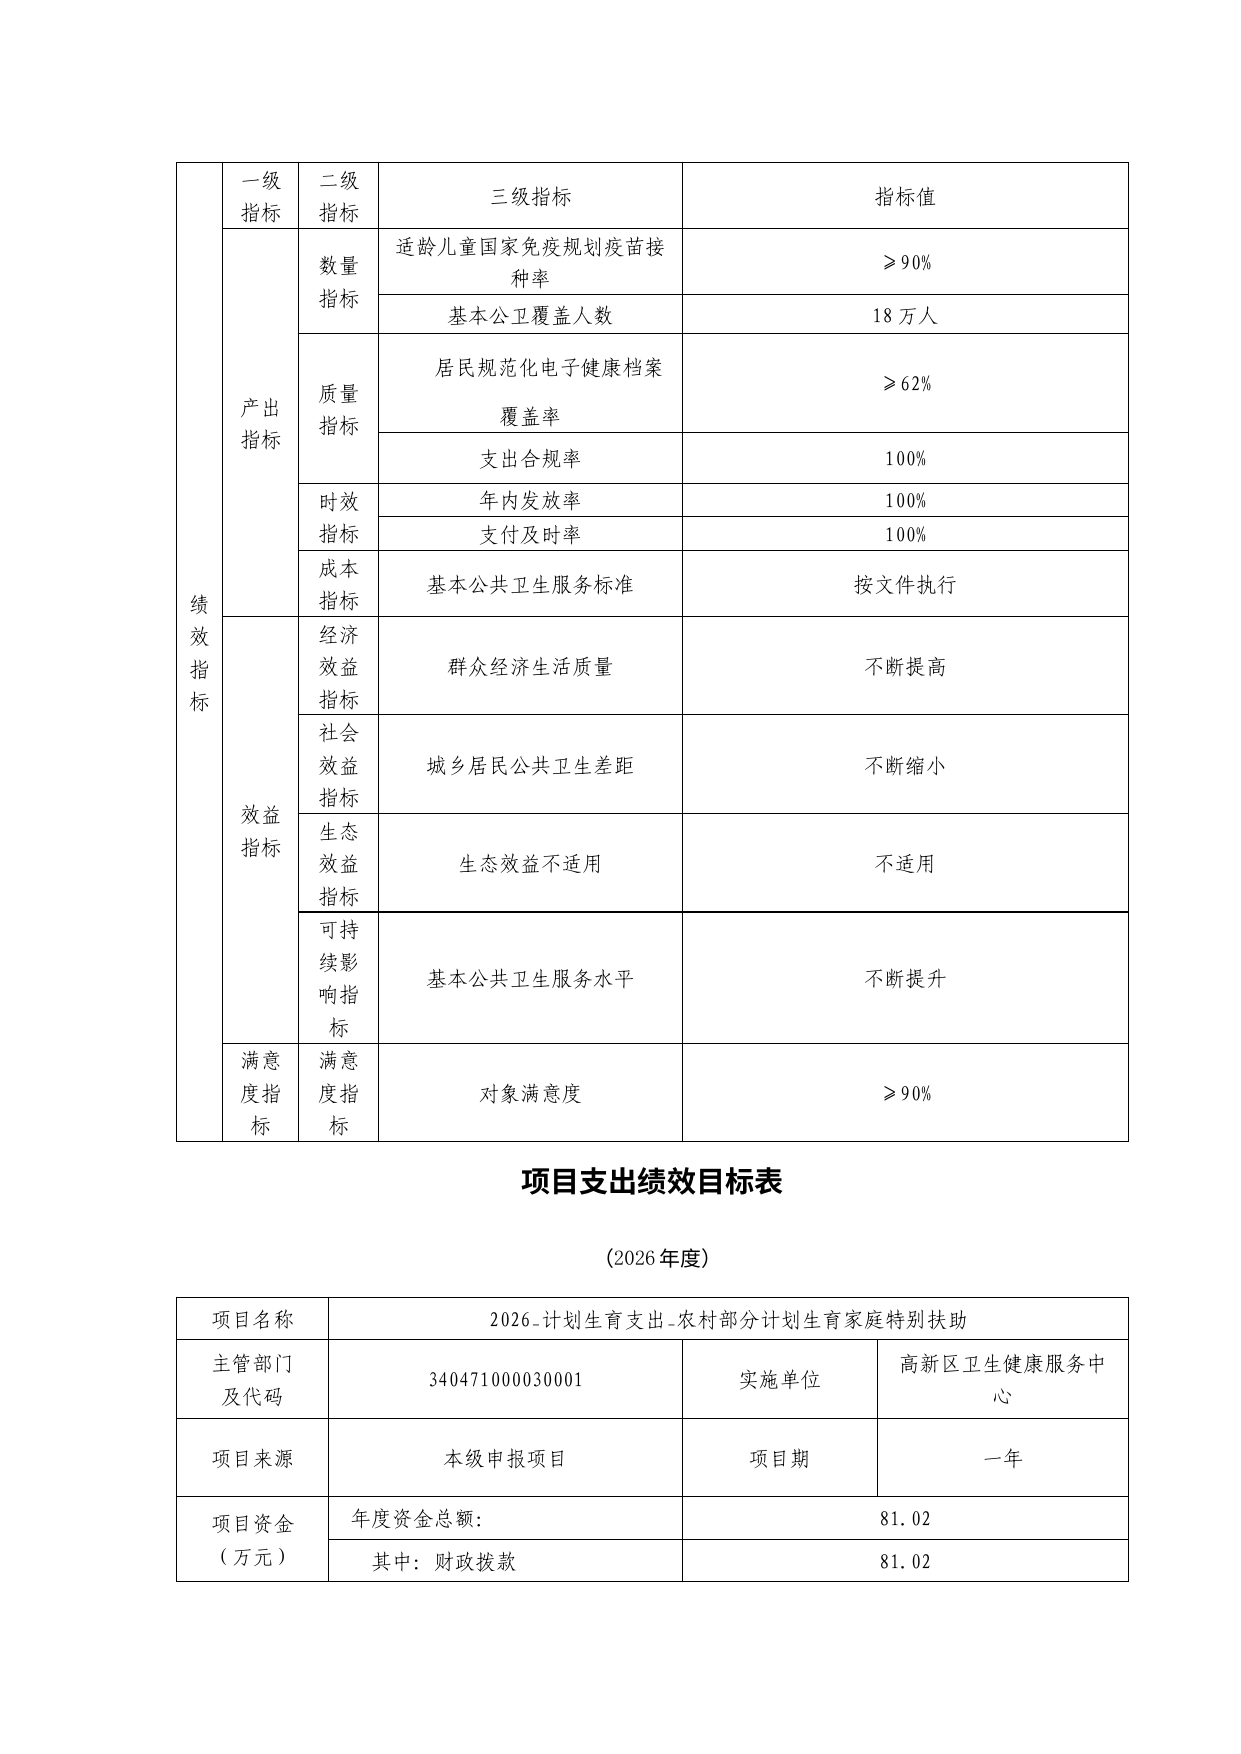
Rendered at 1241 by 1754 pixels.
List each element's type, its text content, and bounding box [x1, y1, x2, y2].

table_cell 数量指标 [299, 229, 378, 333]
table_cell 二级指标 [299, 163, 378, 228]
table_cell 居民规范化电子健康档案覆盖率 [379, 334, 682, 432]
table_cell 对象满意度 [379, 1044, 682, 1141]
table_cell 社会效益指标 [299, 715, 378, 813]
table_cell 按文件执行 [683, 551, 1128, 616]
table_cell 经济效益指标 [299, 617, 378, 714]
table_cell 产出指标 [223, 229, 298, 616]
table_cell 可持续影响指标 [299, 913, 378, 1042]
table_cell ≥90% [683, 1044, 1128, 1141]
table_cell ≥90% [683, 229, 1128, 294]
table_cell 高新区卫生健康服务中心 [878, 1340, 1128, 1418]
table_cell 主管部门 及代码 [177, 1340, 328, 1418]
table_cell 18万人 [683, 295, 1128, 333]
table_cell 实施单位 [683, 1340, 877, 1418]
table_cell 100% [683, 484, 1128, 516]
table_cell 81.02 [683, 1540, 1128, 1581]
table_cell 城乡居民公共卫生差距 [379, 715, 682, 813]
table_cell 效益指标 [223, 617, 298, 1042]
table_cell 不适用 [683, 814, 1128, 911]
table_cell 不断缩小 [683, 715, 1128, 813]
table_cell 支出合规率 [379, 433, 682, 483]
table_cell 基本公共卫生服务水平 [379, 913, 682, 1042]
table_cell 基本公共卫生服务标准 [379, 551, 682, 616]
table_cell 年内发放率 [379, 484, 682, 516]
table_cell 一级 指标 [223, 163, 298, 228]
table_cell 生态效益不适用 [379, 814, 682, 911]
table_cell 成本指标 [299, 551, 378, 616]
table_cell 群众经济生活质量 [379, 617, 682, 714]
table_cell 不断提升 [683, 913, 1128, 1042]
table_cell 项目支出绩效目标表 [176, 1142, 1128, 1217]
table_cell 质量指标 [299, 334, 378, 483]
table_cell 适龄儿童国家免疫规划疫苗接种率 [379, 229, 682, 294]
table_cell 81.02 [683, 1497, 1128, 1538]
table_cell 时效指标 [299, 484, 378, 550]
table_cell 2026_计划生育支出_农村部分计划生育家庭特别扶助 [329, 1298, 1128, 1339]
table_cell 项目资金 （万元） [177, 1497, 328, 1581]
table_cell 项目期 [683, 1419, 877, 1496]
table_cell 本级申报项目 [329, 1419, 682, 1496]
table_cell 100% [683, 433, 1128, 483]
table_cell 年度资金总额： [329, 1497, 682, 1538]
table_cell 满意度指标 [223, 1044, 298, 1141]
table_cell 指标值 [683, 163, 1128, 228]
table_cell 满意度指标 [299, 1044, 378, 1141]
table_cell 一年 [878, 1419, 1128, 1496]
table_cell 生态效益指标 [299, 814, 378, 911]
table_cell 三级指标 [379, 163, 682, 228]
table_cell 不断提高 [683, 617, 1128, 714]
table_cell 项目来源 [177, 1419, 328, 1496]
table_cell 项目名称 [177, 1298, 328, 1339]
table_cell ≥62% [683, 334, 1128, 432]
table_cell 绩 效 指 标 [177, 163, 222, 1141]
table_cell 其中：财政拨款 [329, 1540, 682, 1581]
table_cell 100% [683, 517, 1128, 550]
table_cell 基本公卫覆盖人数 [379, 295, 682, 333]
table_cell 340471000030001 [329, 1340, 682, 1418]
table_cell （2026年度） [176, 1217, 1128, 1297]
table_cell 支付及时率 [379, 517, 682, 550]
